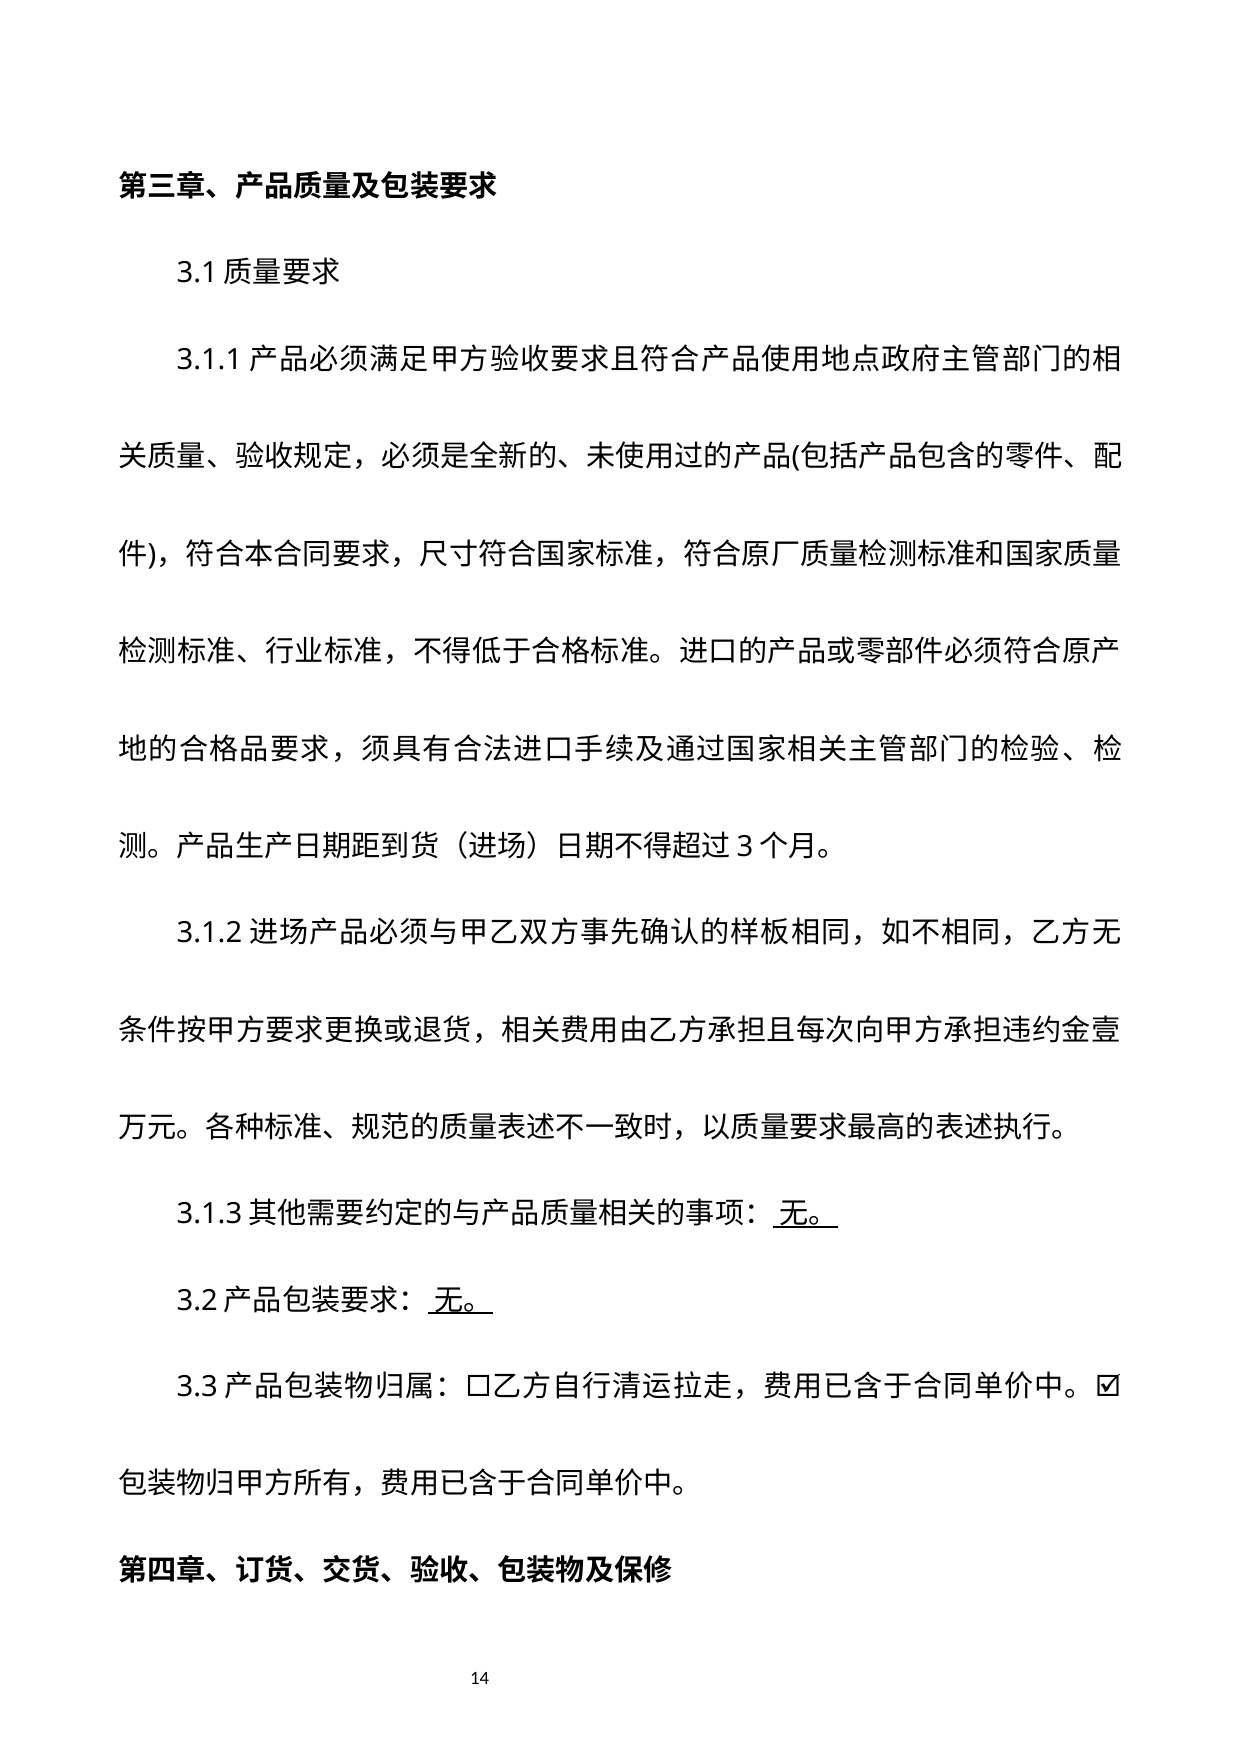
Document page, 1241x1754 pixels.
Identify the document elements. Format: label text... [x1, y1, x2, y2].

list 3.2产品包装要求： 无。 [118, 1265, 1122, 1330]
list 第三章、产品质量及包装要求 [118, 152, 1122, 217]
list 3.1.1产品必须满足甲方验收要求且符合产品使用地点政府主管部门的相关质量、验收规定，必须是全新的、未使用过的产品(包括产品包含的零件、配件)，符合本合同要求，尺寸符合国家标准，符合原厂质量检测标准和国家质量检测标准、行业标准，不得低于合格标准。进口的产品或零部件必须符合原产地的合格品要求，须具有合法进口手续及通过国家相关主管部门的检验、检测。产品生产日期距到货（进场）日期不得超过3个月。 [118, 324, 1122, 876]
list 3.1.2进场产品必须与甲乙双方事先确认的样板相同，如不相同，乙方无条件按甲方要求更换或退货，相关费用由乙方承担且每次向甲方承担违约金壹万元。各种标准、规范的质量表述不一致时，以质量要求最高的表述执行。 [118, 898, 1122, 1158]
list 第四章、订货、交货、验收、包装物及保修 [118, 1535, 1122, 1600]
list 3.3产品包装物归属：乙方自行清运拉走，费用已含于合同单价中。包装物归甲方所有，费用已含于合同单价中。 [118, 1351, 1122, 1513]
list 3.1质量要求 [118, 238, 1122, 303]
list 3.1.3其他需要约定的与产品质量相关的事项： 无。 [118, 1179, 1122, 1244]
